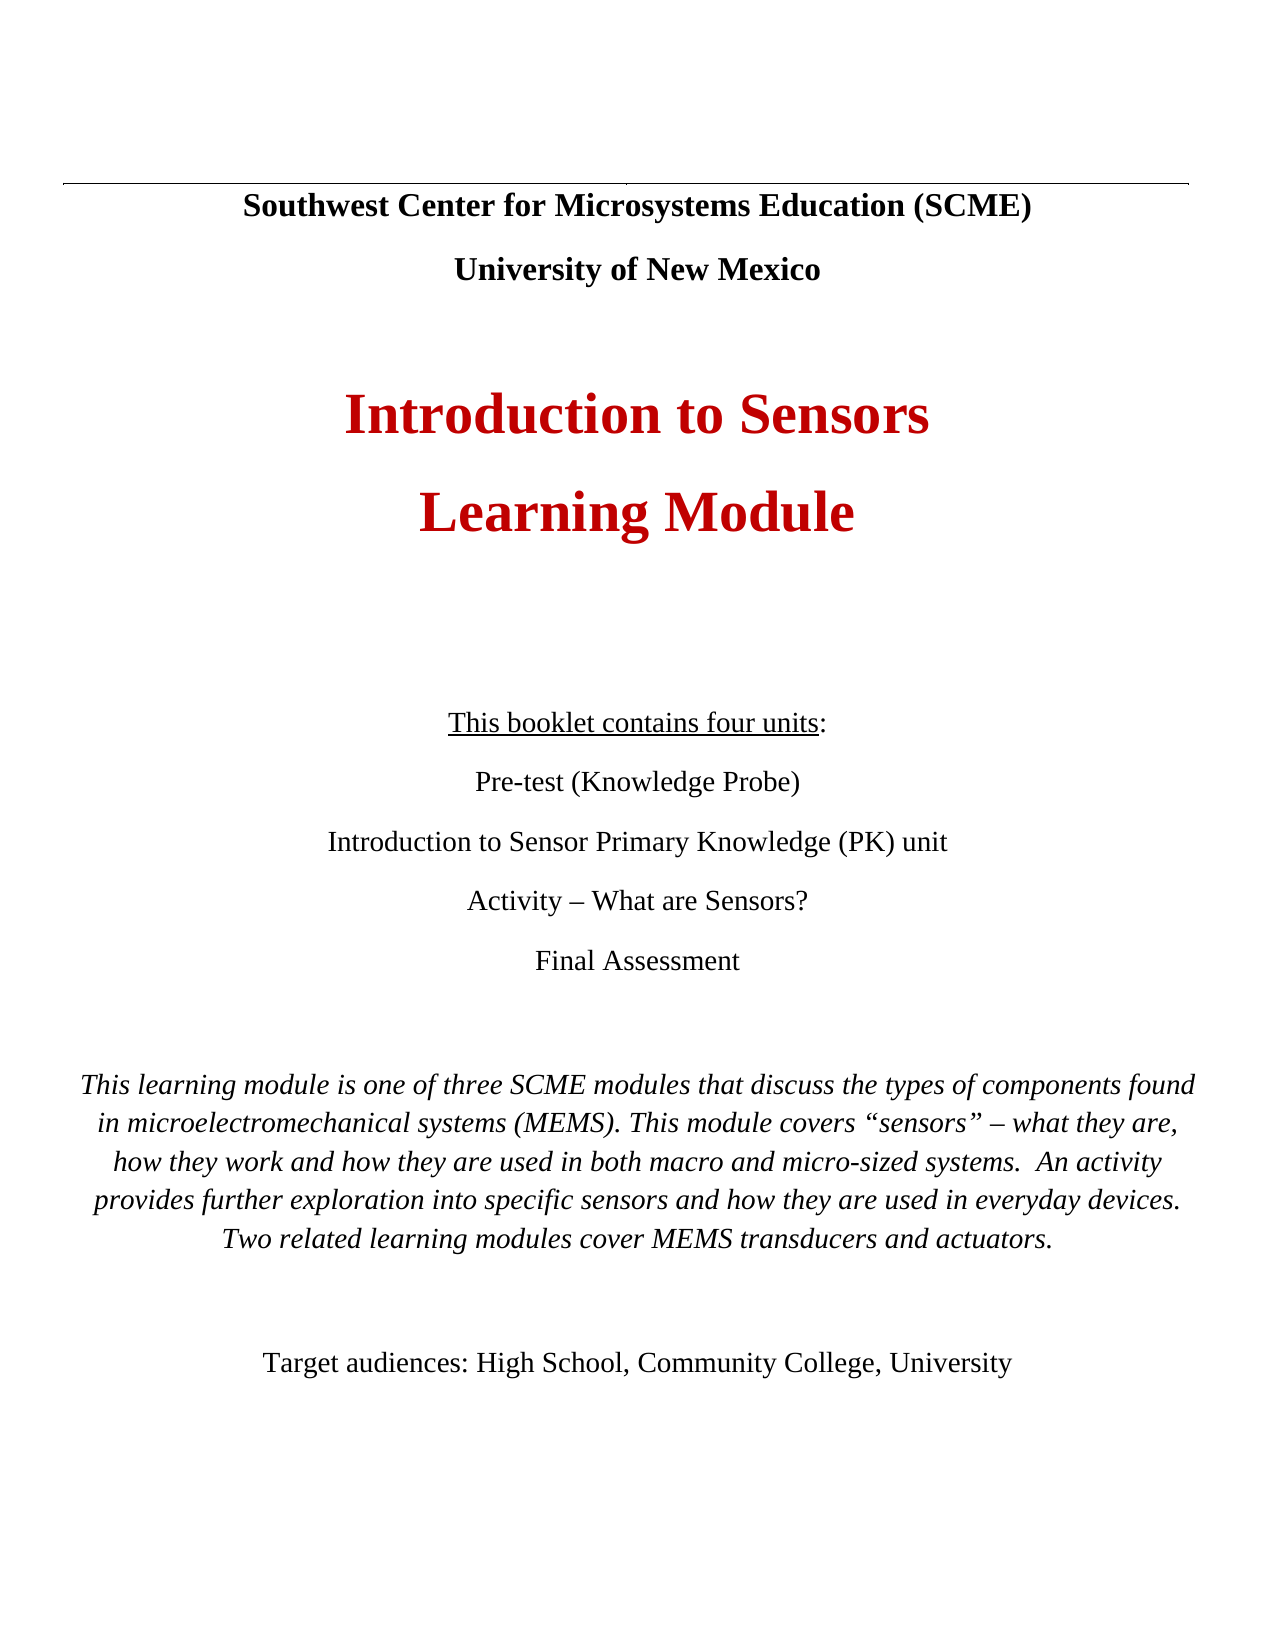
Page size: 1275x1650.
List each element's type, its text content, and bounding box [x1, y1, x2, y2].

text This learning module is one of three SCME modules that discuss the types of components found in microelectromechanical systems (MEMS). This module covers “sensors” – what they are, how they work and how they are used in both macro and micro-sized systems. An activity provides further exploration into specific sensors and how they are used in everyday devices. Two related learning modules cover MEMS transducers and actuators. [75, 1067, 1200, 1254]
text Introduction to Sensors [75, 379, 1200, 447]
text This booklet contains four units: [75, 705, 1200, 739]
text University of New Mexico [75, 250, 1200, 288]
text Target audiences: High School, Community College, University [75, 1345, 1200, 1379]
text Pre-test (Knowledge Probe) [75, 764, 1200, 798]
text Final Assessment [75, 943, 1200, 976]
text Introduction to Sensor Primary Knowledge (PK) unit [75, 824, 1200, 857]
text Learning Module [75, 477, 1200, 544]
text Southwest Center for Microsystems Education (SCME) [75, 185, 1200, 223]
text Activity – What are Sensors? [75, 883, 1200, 917]
